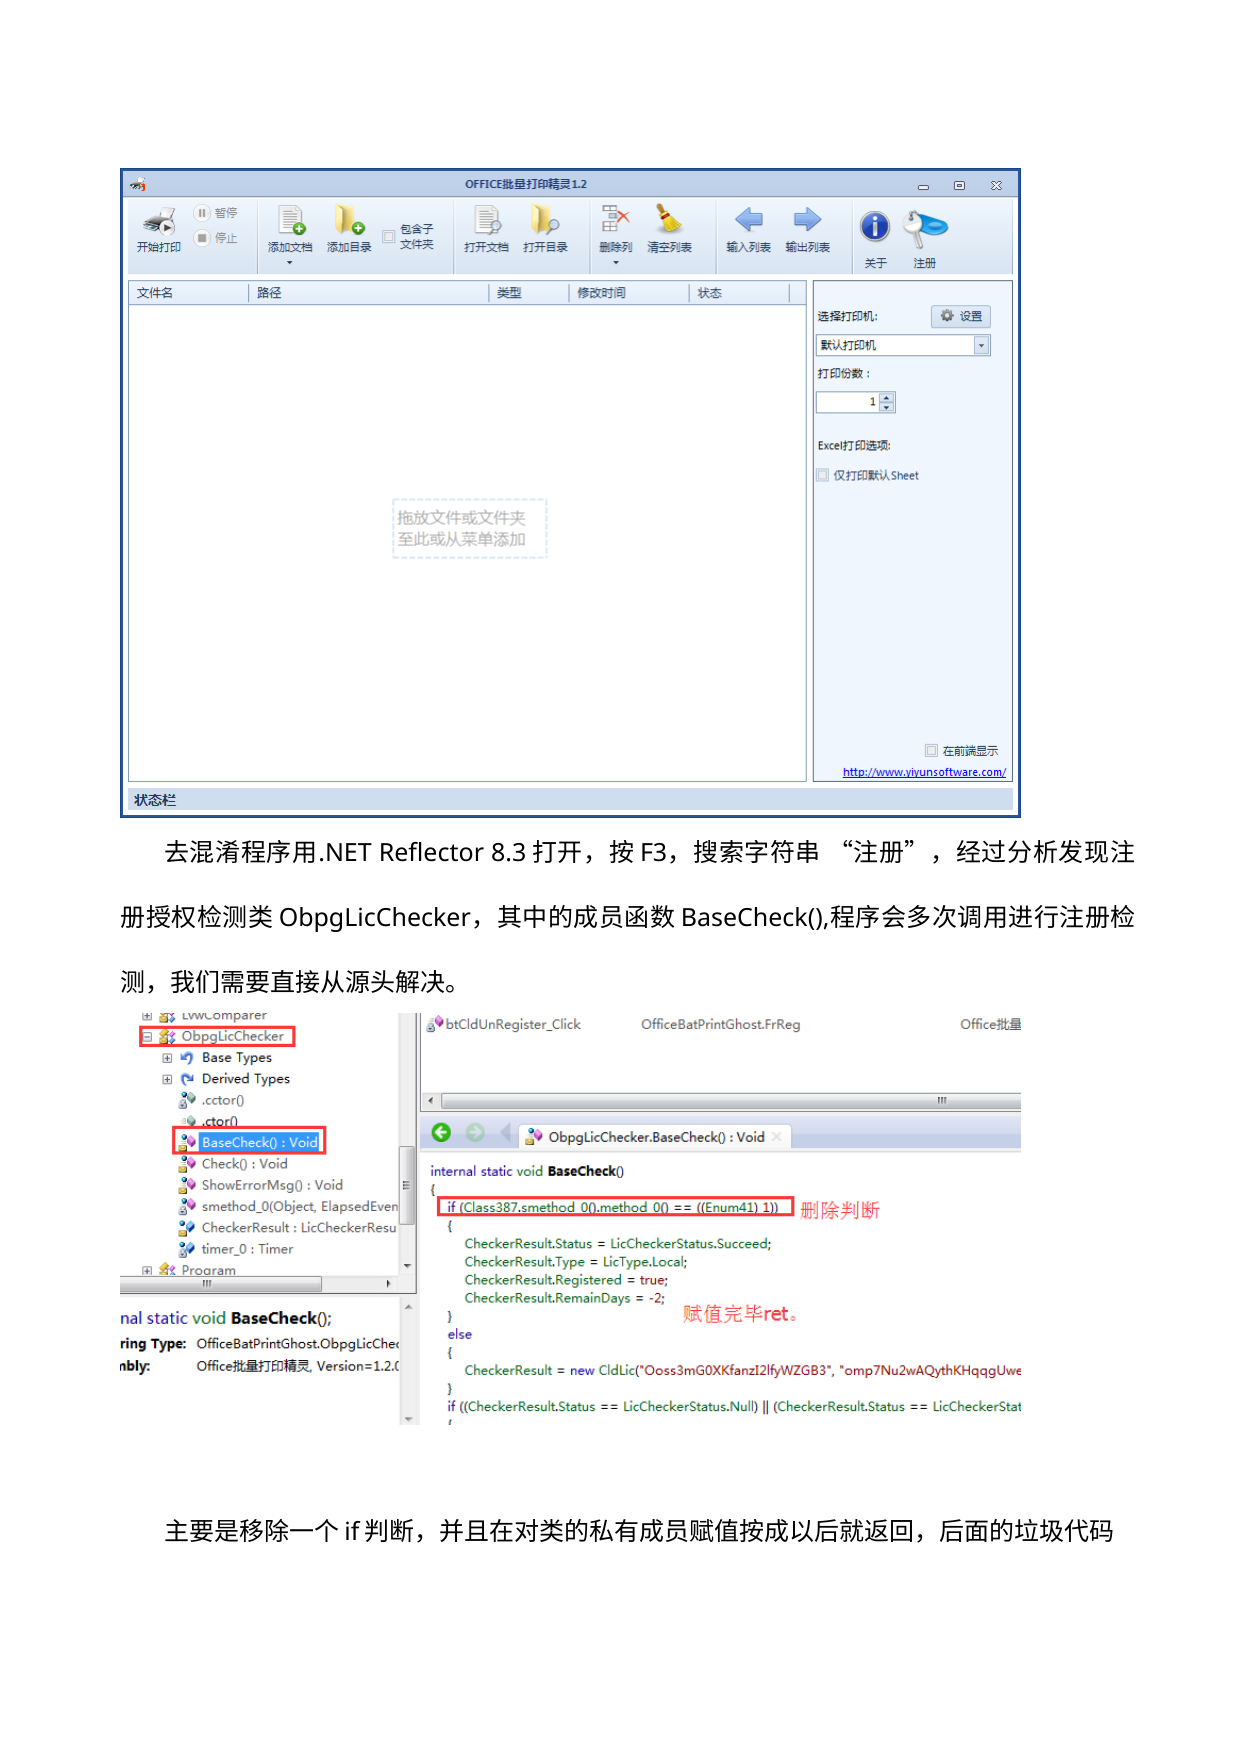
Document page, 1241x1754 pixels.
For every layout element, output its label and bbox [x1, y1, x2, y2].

picture [120, 1013, 1021, 1425]
table_header [113, 162, 1143, 1569]
picture [120, 168, 1021, 818]
